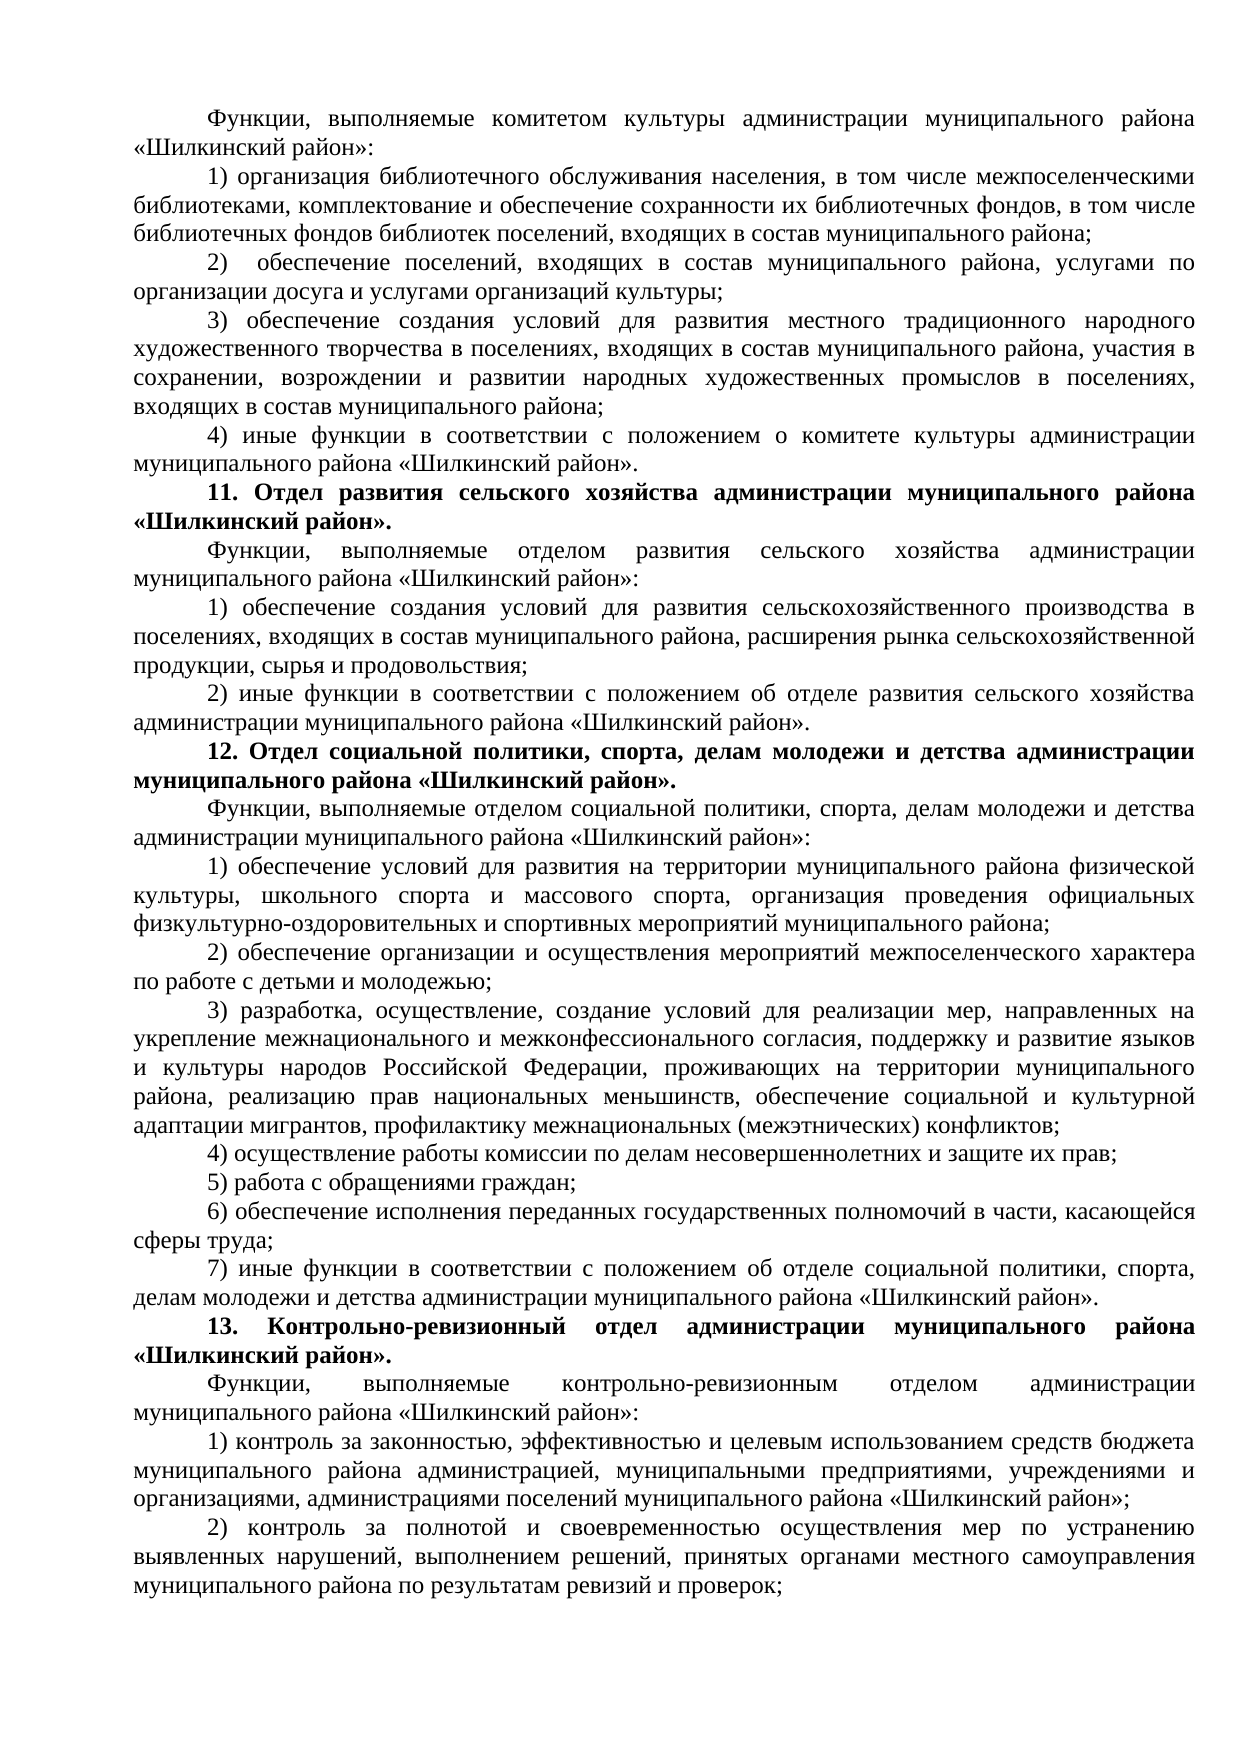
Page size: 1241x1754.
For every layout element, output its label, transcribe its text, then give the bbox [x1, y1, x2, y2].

text 1) обеспечение условий для развития на территории муниципального района физической культуры, школьного спорта и массового спорта, организация проведения официальных физкультурно-оздоровительных и спортивных мероприятий муниципального района; [133, 851, 1196, 937]
text 6) обеспечение исполнения переданных государственных полномочий в части, касающейся сферы труда; [133, 1196, 1196, 1253]
text 5) работа с обращениями граждан; [133, 1167, 1196, 1196]
text 2) контроль за полнотой и своевременностью осуществления мер по устранению выявленных нарушений, выполнением решений, принятых органами местного самоуправления муниципального района по результатам ревизий и проверок; [133, 1512, 1196, 1598]
text Функции, выполняемые комитетом культуры администрации муниципального района «Шилкинский район»: [133, 103, 1196, 161]
text Функции, выполняемые отделом развития сельского хозяйства администрации муниципального района «Шилкинский район»: [133, 535, 1196, 592]
text Функции, выполняемые отделом социальной политики, спорта, делам молодежи и детства администрации муниципального района «Шилкинский район»: [133, 793, 1196, 851]
text 1) контроль за законностью, эффективностью и целевым использованием средств бюджета муниципального района администрацией, муниципальными предприятиями, учреждениями и организациями, администрациями поселений муниципального района «Шилкинский район»; [133, 1426, 1196, 1512]
text 1) организация библиотечного обслуживания населения, в том числе межпоселенческими библиотеками, комплектование и обеспечение сохранности их библиотечных фондов, в том числе библиотечных фондов библиотек поселений, входящих в состав муниципального района; [133, 161, 1196, 247]
text 4) осуществление работы комиссии по делам несовершеннолетних и защите их прав; [133, 1138, 1196, 1167]
text 2) обеспечение поселений, входящих в состав муниципального района, услугами по организации досуга и услугами организаций культуры; [133, 247, 1196, 305]
text 3) разработка, осуществление, создание условий для реализации мер, направленных на укрепление межнационального и межконфессионального согласия, поддержку и развитие языков и культуры народов Российской Федерации, проживающих на территории муниципального района, реализацию прав национальных меньшинств, обеспечение социальной и культурной адаптации мигрантов, профилактику межнациональных (межэтнических) конфликтов; [133, 995, 1196, 1138]
text 11. Отдел развития сельского хозяйства администрации муниципального района «Шилкинский район». [133, 477, 1196, 535]
text 1) обеспечение создания условий для развития сельскохозяйственного производства в поселениях, входящих в состав муниципального района, расширения рынка сельскохозяйственной продукции, сырья и продовольствия; [133, 592, 1196, 678]
text 2) иные функции в соответствии с положением об отделе развития сельского хозяйства администрации муниципального района «Шилкинский район». [133, 678, 1196, 736]
text 7) иные функции в соответствии с положением об отделе социальной политики, спорта, делам молодежи и детства администрации муниципального района «Шилкинский район». [133, 1253, 1196, 1311]
text 2) обеспечение организации и осуществления мероприятий межпоселенческого характера по работе с детьми и молодежью; [133, 937, 1196, 995]
text Функции, выполняемые контрольно-ревизионным отделом администрации муниципального района «Шилкинский район»: [133, 1368, 1196, 1426]
text 3) обеспечение создания условий для развития местного традиционного народного художественного творчества в поселениях, входящих в состав муниципального района, участия в сохранении, возрождении и развитии народных художественных промыслов в поселениях, входящих в состав муниципального района; [133, 305, 1196, 420]
text 4) иные функции в соответствии с положением о комитете культуры администрации муниципального района «Шилкинский район». [133, 420, 1196, 477]
text 13. Контрольно-ревизионный отдел администрации муниципального района «Шилкинский район». [133, 1311, 1196, 1368]
text 12. Отдел социальной политики, спорта, делам молодежи и детства администрации муниципального района «Шилкинский район». [133, 736, 1196, 793]
